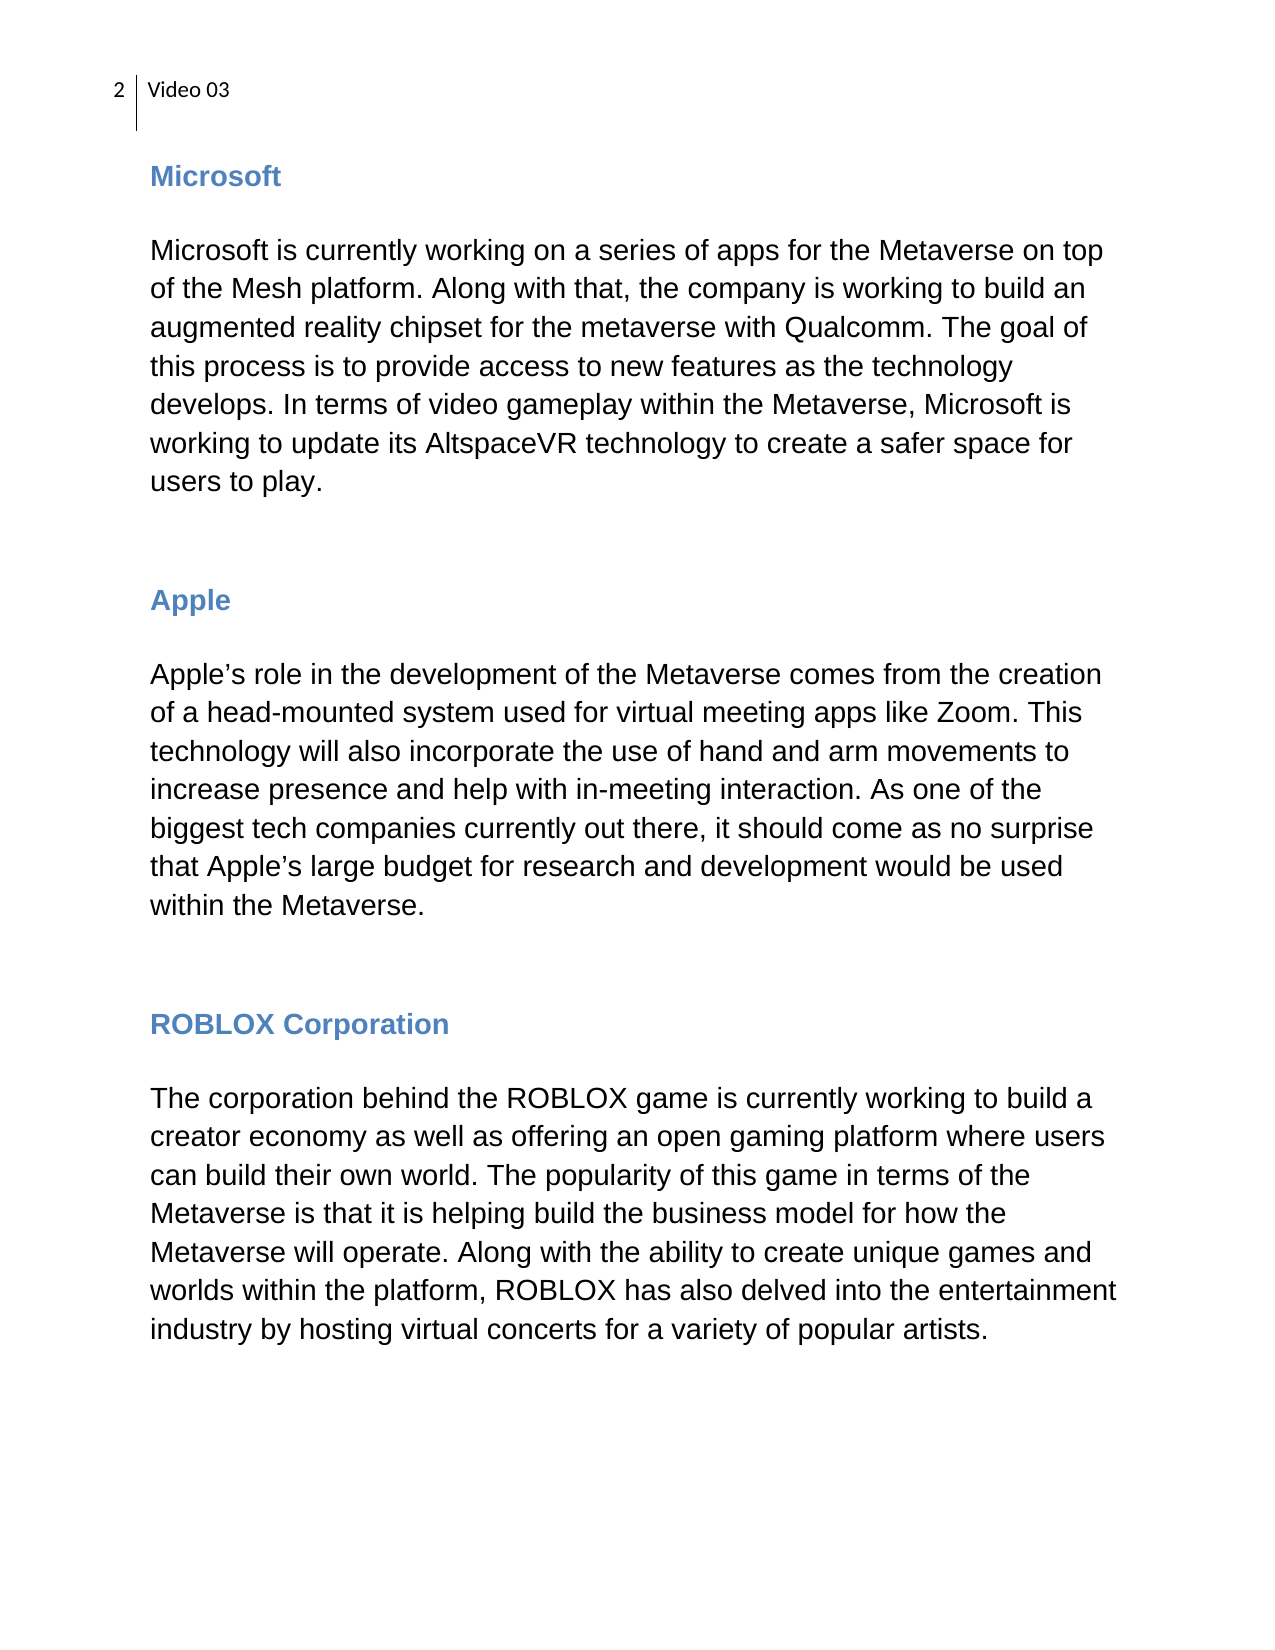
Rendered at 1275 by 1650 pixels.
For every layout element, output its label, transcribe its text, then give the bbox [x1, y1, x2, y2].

text Microsoft is currently working on a series of apps for the Metaverse on top of the Mesh platform. Along with that, the company is working to build an augmented reality chipset for the metaverse with Qualcomm. The goal of this process is to provide access to new features as the technology develops. In terms of video gameplay within the Metaverse, Microsoft is working to update its AltspaceVR technology to create a safer space for users to play. [150, 233, 1125, 498]
text The corporation behind the ROBLOX game is currently working to build a creator economy as well as offering an open gaming platform where users can build their own world. The popularity of this game in terms of the Metaverse is that it is helping build the business model for how the Metaverse will operate. Along with the ability to create unique games and worlds within the platform, ROBLOX has also delved into the entertainment industry by hosting virtual concerts for a variety of popular artists. [150, 1081, 1125, 1345]
subtitle ROBLOX Corporation [150, 1007, 1125, 1076]
subtitle Microsoft [150, 159, 1125, 228]
subtitle Apple [150, 583, 1125, 652]
text Apple’s role in the development of the Metaverse comes from the creation of a head-mounted system used for virtual meeting apps like Zoom. This technology will also incorporate the use of hand and arm movements to increase presence and help with in-meeting interaction. As one of the biggest tech companies currently out there, it should come as no surprise that Apple’s large budget for research and development would be used within the Metaverse. [150, 657, 1125, 922]
